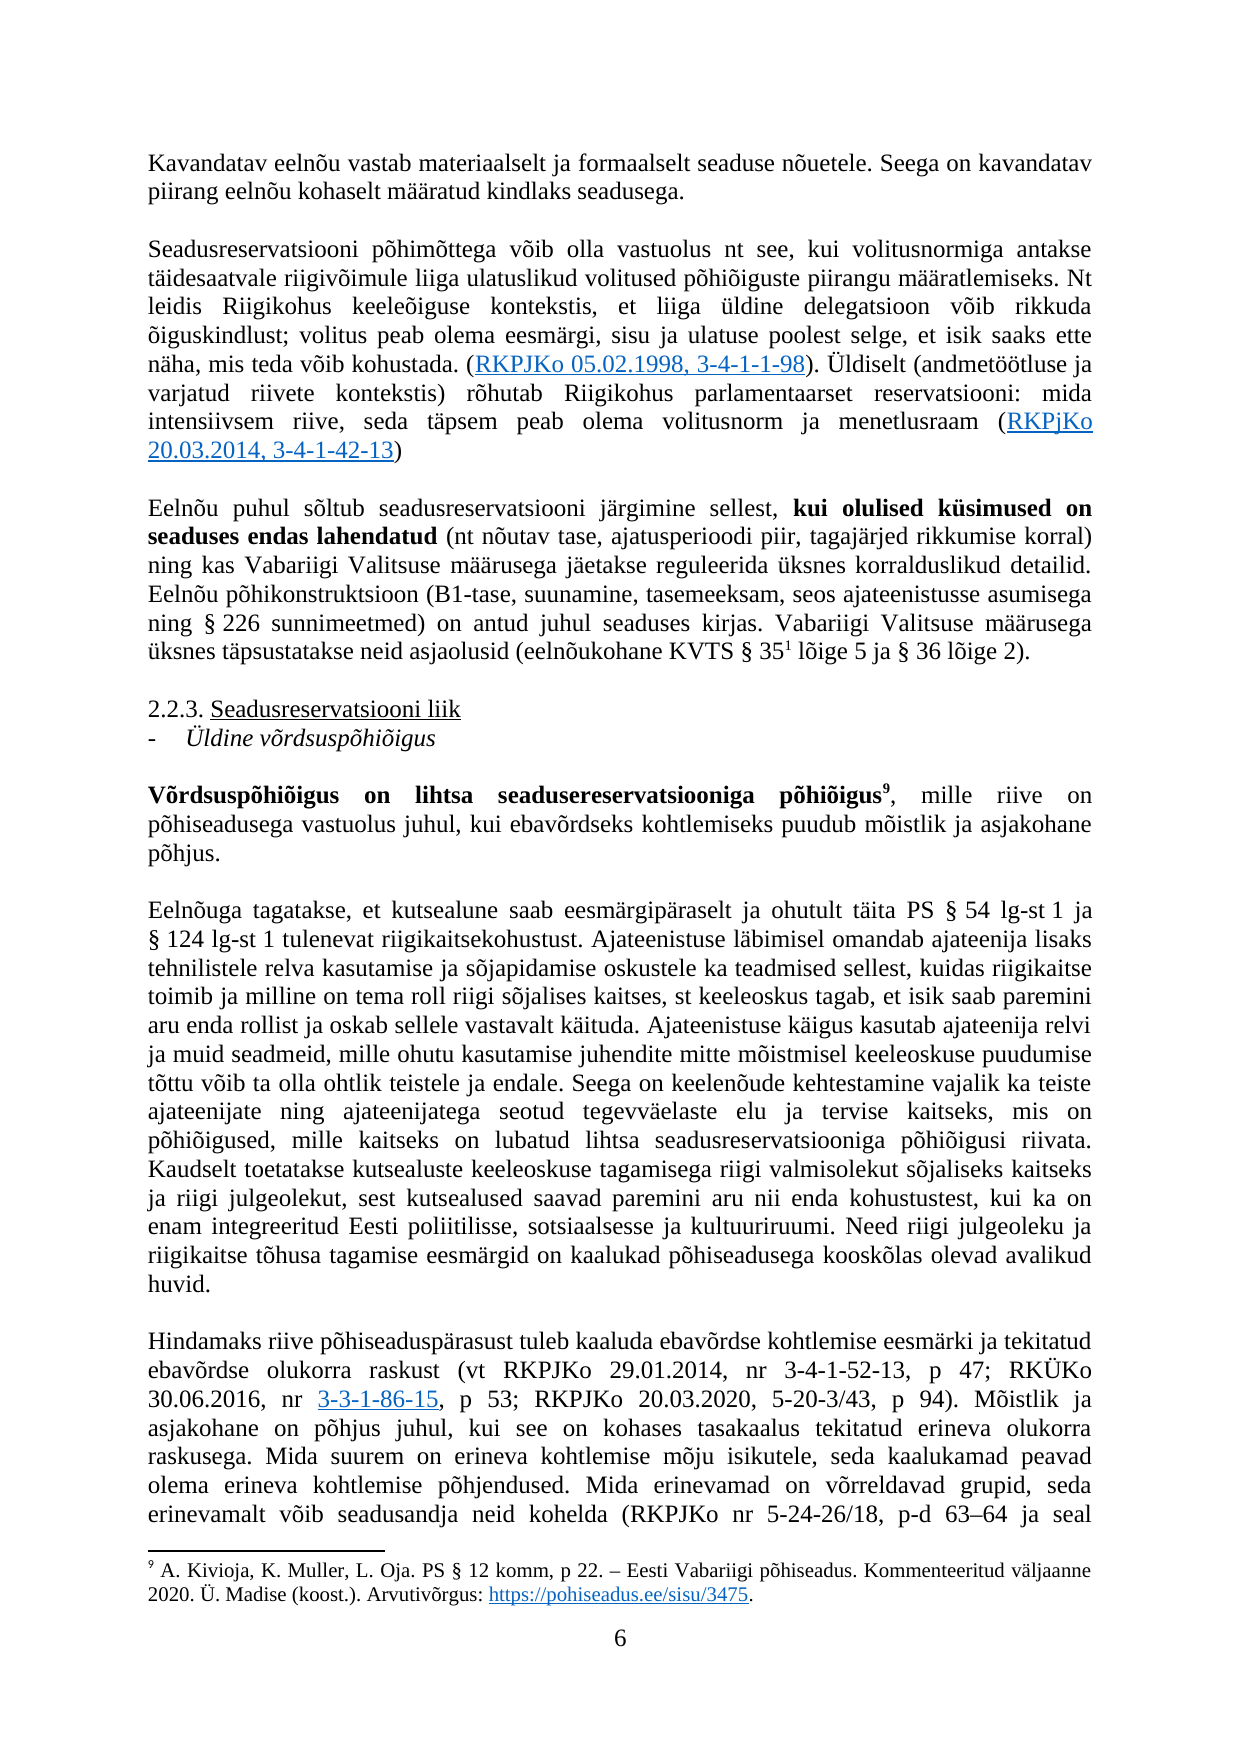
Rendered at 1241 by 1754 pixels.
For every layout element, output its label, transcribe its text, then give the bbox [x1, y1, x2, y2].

text Eelnõuga tagatakse, et kutsealune saab eesmärgipäraselt ja ohutult täita PS § 54 lg-st 1 ja § 124 lg-st 1 tulenevat riigikaitsekohustust. Ajateenistuse läbimisel omandab ajateenija lisaks tehnilistele relva kasutamise ja sõjapidamise oskustele ka teadmised sellest, kuidas riigikaitse toimib ja milline on tema roll riigi sõjalises kaitses, st keeleoskus tagab, et isik saab paremini aru enda rollist ja oskab sellele vastavalt käituda. Ajateenistuse käigus kasutab ajateenija relvi ja muid seadmeid, mille ohutu kasutamise juhendite mitte mõistmisel keeleoskuse puudumise tõttu võib ta olla ohtlik teistele ja endale. Seega on keelenõude kehtestamine vajalik ka teiste ajateenijate ning ajateenijatega seotud tegevväelaste elu ja tervise kaitseks, mis on põhiõigused, mille kaitseks on lubatud lihtsa seadusreservatsiooniga põhiõigusi riivata. Kaudselt toetatakse kutsealuste keeleoskuse tagamisega riigi valmisolekut sõjaliseks kaitseks ja riigi julgeolekut, sest kutsealused saavad paremini aru nii enda kohustustest, kui ka on enam integreeritud Eesti poliitilisse, sotsiaalsesse ja kultuuriruumi. Need riigi julgeoleku ja riigikaitse tõhusa tagamise eesmärgid on kaalukad põhiseadusega kooskõlas olevad avalikud huvid. [148, 895, 1093, 1298]
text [148, 148, 1093, 205]
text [148, 1326, 1093, 1528]
text Eelnõu puhul sõltub seadusreservatsiooni järgimine sellest, kui olulised küsimused on seaduses endas lahendatud (nt nõutav tase, ajatusperioodi piir, tagajärjed rikkumise korral) ning kas Vabariigi Valitsuse määrusega jäetakse reguleerida üksnes korralduslikud detailid. Eelnõu põhikonstruktsioon (B1-tase, suunamine, tasemeeksam, seos ajateenistusse asumisega ning § 226 sunnimeetmed) on antud juhul seaduses kirjas. Vabariigi Valitsuse määrusega üksnes täpsustatakse neid asjaolusid (eelnõukohane KVTS § 351 lõige 5 ja § 36 lõige 2). [148, 493, 1093, 665]
text Võrdsuspõhiõigus on lihtsa seadusereservatsiooniga põhiõigus, mille riive on põhiseadusega vastuolus juhul, kui ebavõrdseks kohtlemiseks puudub mõistlik ja asjakohane põhjus. [148, 751, 1093, 866]
subtitle Üldine võrdsuspõhiõigus [148, 723, 1093, 751]
subtitle Seadusreservatsiooni liik [148, 694, 1093, 723]
text Seadusreservatsiooni põhimõttega võib olla vastuolus nt see, kui volitusnormiga antakse täidesaatvale riigivõimule liiga ulatuslikud volitused põhiõiguste piirangu määratlemiseks. Nt leidis Riigikohus keeleõiguse kontekstis, et liiga üldine delegatsioon võib rikkuda õiguskindlust; volitus peab olema eesmärgi, sisu ja ulatuse poolest selge, et isik saaks ette näha, mis teda võib kohustada. (RKPJKo 05.02.1998, 3-4-1-1-98). Üldiselt (andmetöötluse ja varjatud riivete kontekstis) rõhutab Riigikohus parlamentaarset reservatsiooni: mida intensiivsem riive, seda täpsem peab olema volitusnorm ja menetlusraam (RKPjKo 20.03.2014, 3-4-1-42-13) [148, 234, 1093, 464]
